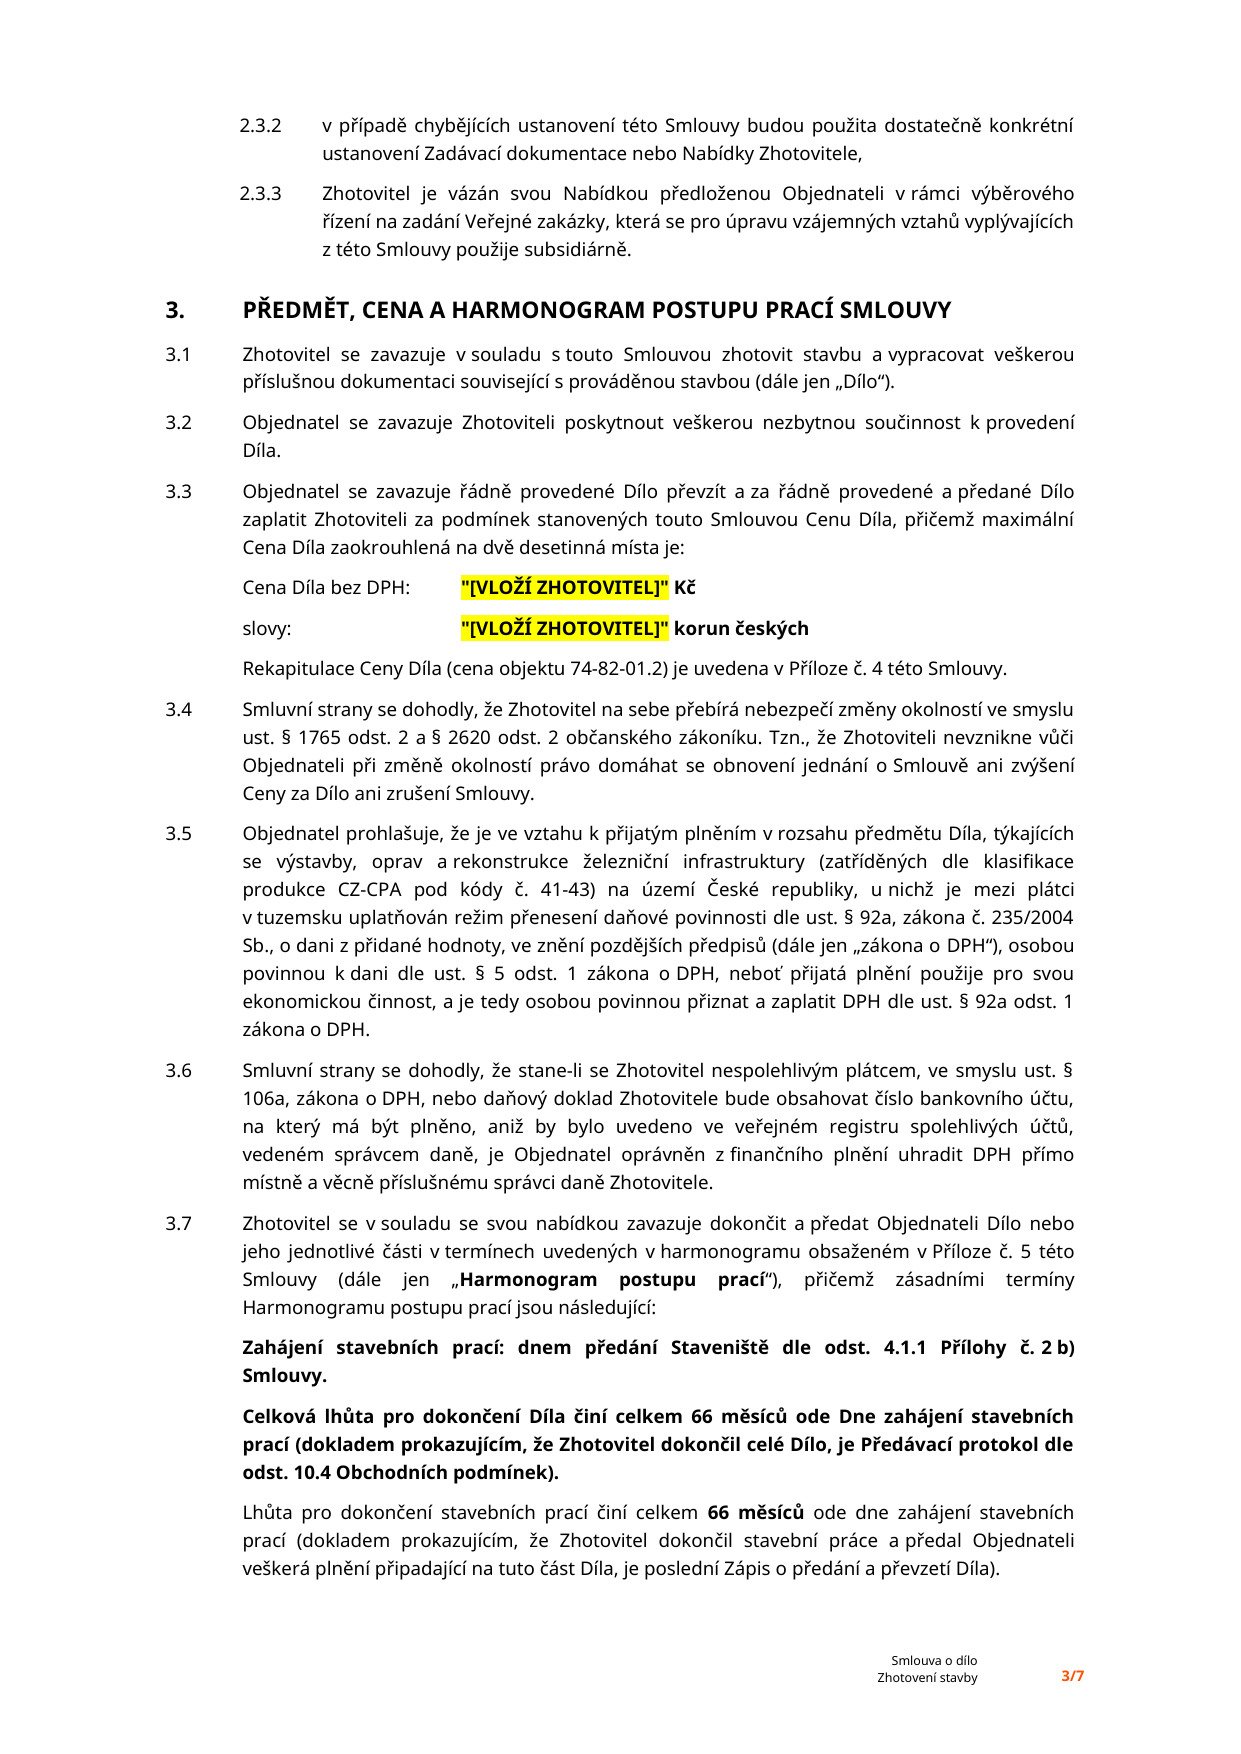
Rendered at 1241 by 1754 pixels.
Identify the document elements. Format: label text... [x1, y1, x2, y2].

text Objednatel se zavazuje řádně provedené Dílo převzít a za řádně provedené a předané Dílo zaplatit Zhotoviteli za podmínek stanovených touto Smlouvou Cenu Díla, přičemž maximální Cena Díla zaokrouhlená na dvě desetinná místa je: [165, 478, 1075, 559]
text Smluvní strany se dohodly, že stane-li se Zhotovitel nespolehlivým plátcem, ve smyslu ust. § 106a, zákona o DPH, nebo daňový doklad Zhotovitele bude obsahovat číslo bankovního účtu, na který má být plněno, aniž by bylo uvedeno ve veřejném registru spolehlivých účtů, vedeném správcem daně, je Objednatel oprávněn z finančního plnění uhradit DPH přímo místně a věcně příslušnému správci daně Zhotovitele. [165, 1057, 1075, 1195]
text Zhotovitel je vázán svou Nabídkou předloženou Objednateli v rámci výběrového řízení na zadání Veřejné zakázky, která se pro úpravu vzájemných vztahů vyplývajících z této Smlouvy použije subsidiárně. [239, 181, 1075, 262]
text Objednatel prohlašuje, že je ve vztahu k přijatým plněním v rozsahu předmětu Díla, týkajících se výstavby, oprav a rekonstrukce železniční infrastruktury (zatříděných dle klasifikace produkce CZ-CPA pod kódy č. 41-43) na území České republiky, u nichž je mezi plátci v tuzemsku uplatňován režim přenesení daňové povinnosti dle ust. § 92a, zákona č. 235/2004 Sb., o dani z přidané hodnoty, ve znění pozdějších předpisů (dále jen „zákona o DPH“), osobou povinnou k dani dle ust. § 5 odst. 1 zákona o DPH, neboť přijatá plnění použije pro svou ekonomickou činnost, a je tedy osobou povinnou přiznat a zaplatit DPH dle ust. § 92a odst. 1 zákona o DPH. [165, 821, 1075, 1042]
text v případě chybějících ustanovení této Smlouvy budou použita dostatečně konkrétní ustanovení Zadávací dokumentace nebo Nabídky Zhotovitele, [239, 112, 1075, 166]
text Zhotovitel se zavazuje v souladu s touto Smlouvou zhotovit stavbu a vypracovat veškerou příslušnou dokumentaci související s prováděnou stavbou (dále jen „Dílo“). [165, 341, 1075, 394]
text Celková lhůta pro dokončení Díla činí celkem 66 měsíců ode Dne zahájení stavebních prací (dokladem prokazujícím, že Zhotovitel dokončil celé Dílo, je Předávací protokol dle odst. 10.4 Obchodních podmínek). [242, 1403, 1075, 1484]
text Objednatel se zavazuje Zhotoviteli poskytnout veškerou nezbytnou součinnost k provedení Díla. [165, 409, 1075, 463]
text slovy: "[VLOŽÍ ZHOTOVITEL]" korun českých [242, 615, 461, 641]
text slovy: "[VLOŽÍ ZHOTOVITEL]" korun českých [669, 615, 1075, 641]
text Smluvní strany se dohodly, že Zhotovitel na sebe přebírá nebezpečí změny okolností ve smyslu ust. § 1765 odst. 2 a § 2620 odst. 2 občanského zákoníku. Tzn., že Zhotoviteli nevznikne vůči Objednateli při změně okolností právo domáhat se obnovení jednání o Smlouvě ani zvýšení Ceny za Dílo ani zrušení Smlouvy. [165, 696, 1075, 806]
text PŘEDMĚT, CENA A HARMONOGRAM POSTUPU PRACÍ SMLOUVY [165, 294, 1075, 325]
text Lhůta pro dokončení stavebních prací činí celkem 66 měsíců ode dne zahájení stavebních prací (dokladem prokazujícím, že Zhotovitel dokončil stavební práce a předal Objednateli veškerá plnění připadající na tuto část Díla, je poslední Zápis o předání a převzetí Díla). [242, 1499, 1075, 1581]
text Cena Díla bez DPH: "[VLOŽÍ ZHOTOVITEL]" Kč [242, 574, 1075, 600]
text Rekapitulace Ceny Díla (cena objektu 74-82-01.2) je uvedena v Příloze č. 4 této Smlouvy. [242, 656, 1075, 681]
text Zahájení stavebních prací: dnem předání Staveniště dle odst. 4.1.1 Přílohy č. 2 b) Smlouvy. [242, 1334, 1075, 1388]
text Zhotovitel se v souladu se svou nabídkou zavazuje dokončit a předat Objednateli Dílo nebo jeho jednotlivé části v termínech uvedených v harmonogramu obsaženém v Příloze č. 5 této Smlouvy (dále jen „Harmonogram postupu prací“), přičemž zásadními termíny Harmonogramu postupu prací jsou následující: [165, 1210, 1075, 1319]
